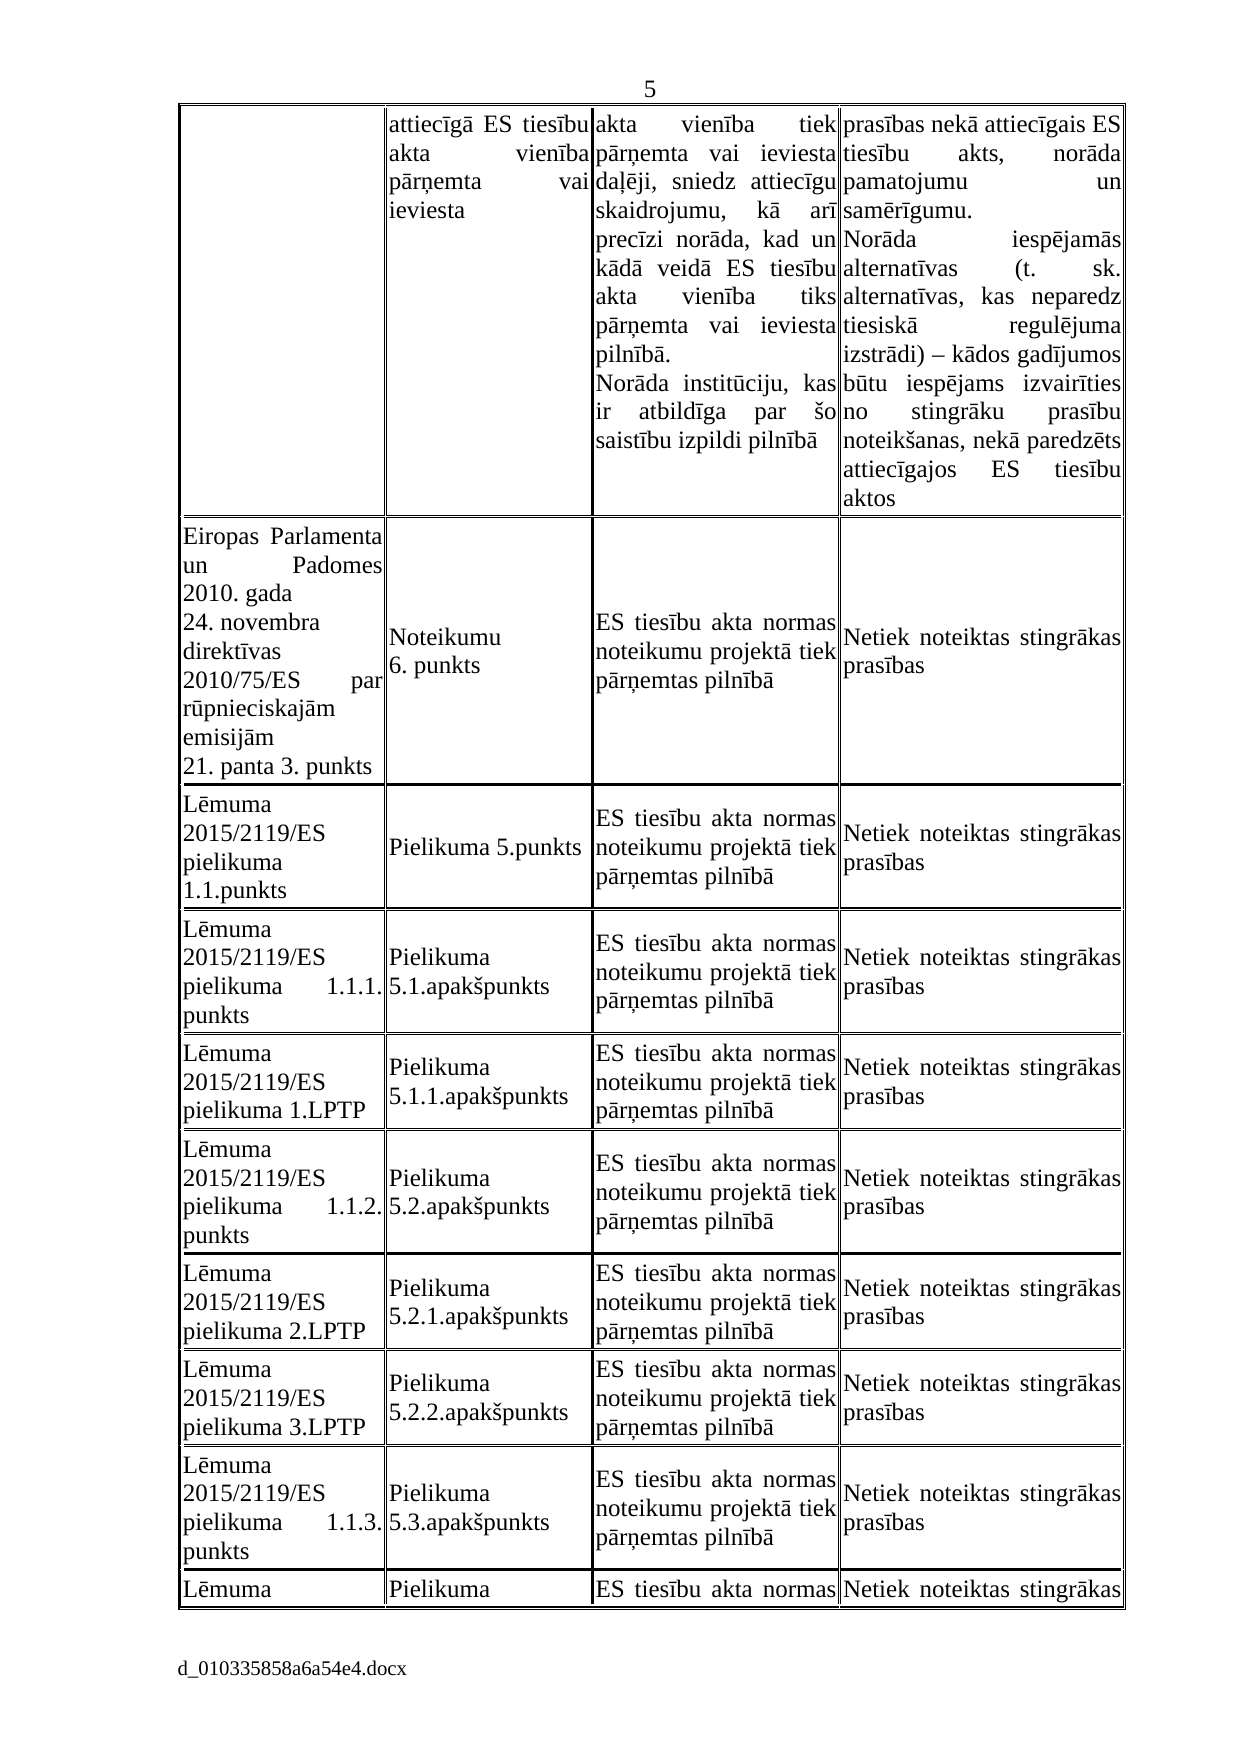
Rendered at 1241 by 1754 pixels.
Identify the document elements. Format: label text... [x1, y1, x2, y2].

table_cell Netiek noteiktas stingrākas prasības [841, 783, 1124, 907]
table_cell Netiek noteiktas stingrākas prasības [841, 907, 1123, 1032]
table_cell Pielikuma 5.1.1.apakšpunkts [387, 1035, 591, 1127]
table_cell Lēmuma 2015/2119/ES pielikuma 1.LPTP [180, 1032, 386, 1127]
table_cell ES tiesību akta normas noteikumu projektā tiek pārņemtas pilnībā [594, 1447, 838, 1568]
table_cell ES tiesību akta normas noteikumu projektā tiek pārņemtas pilnībā [594, 911, 838, 1032]
table_cell Lēmuma 2015/2119/ES pielikuma 3.LPTP [180, 1348, 386, 1443]
table_cell Lēmuma 2015/2119/ES pielikuma 2.LPTP [181, 1252, 384, 1348]
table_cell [181, 106, 386, 514]
table_cell ES tiesību akta normas noteikumu projektā tiek pārņemtas pilnībā [594, 786, 838, 907]
table_cell ES tiesību akta normas noteikumu projektā tiek pārņemtas pilnībā [594, 1255, 838, 1348]
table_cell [592, 1571, 840, 1606]
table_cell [180, 1568, 386, 1606]
table_cell Lēmuma 2015/2119/ES pielikuma 1.1.3. punkts [181, 1444, 384, 1568]
table_cell Netiek noteiktas stingrākas prasības [840, 1032, 1124, 1127]
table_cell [840, 106, 1123, 514]
table_cell Netiek noteiktas stingrākas prasības [841, 1252, 1123, 1348]
table_cell Noteikumu 6. punkts [387, 518, 591, 783]
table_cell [386, 1571, 592, 1606]
table_cell Eiropas Parlamenta un Padomes 2010. gada 24. novembra direktīvas 2010/75/ES par rūpnieciskajām emisijām 21. panta 3. punkts [181, 515, 384, 783]
table_cell ES tiesību akta normas noteikumu projektā tiek pārņemtas pilnībā [594, 1351, 838, 1443]
table_cell ES tiesību akta normas noteikumu projektā tiek pārņemtas pilnībā [594, 518, 838, 783]
table_cell Lēmuma 2015/2119/ES pielikuma 1.1.1. punkts [181, 907, 384, 1032]
table_cell Pielikuma 5.2.1.apakšpunkts [387, 1255, 591, 1348]
table_cell Netiek noteiktas stingrākas prasības [841, 1444, 1123, 1568]
table_cell Pielikuma 5.2.2.apakšpunkts [387, 1351, 591, 1443]
table_cell Pielikuma 5.3.apakšpunkts [387, 1447, 591, 1568]
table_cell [840, 1568, 1124, 1606]
table_cell Lēmuma 2015/2119/ES pielikuma 1.1.2. punkts [181, 1128, 384, 1252]
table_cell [592, 106, 840, 514]
table_cell Pielikuma 5.1.apakšpunkts [387, 911, 591, 1032]
table_cell Pielikuma 5.punkts [387, 786, 591, 907]
table_cell Lēmuma 2015/2119/ES pielikuma 1.1.punkts [180, 783, 384, 907]
table_cell ES tiesību akta normas noteikumu projektā tiek pārņemtas pilnībā [594, 1035, 838, 1127]
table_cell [386, 106, 592, 514]
table_cell Netiek noteiktas stingrākas prasības [841, 1128, 1123, 1252]
table_cell Pielikuma 5.2.apakšpunkts [387, 1131, 591, 1252]
table_cell Netiek noteiktas stingrākas prasības [840, 1348, 1124, 1443]
table_cell Netiek noteiktas stingrākas prasības [841, 515, 1123, 783]
table_cell ES tiesību akta normas noteikumu projektā tiek pārņemtas pilnībā [594, 1131, 838, 1252]
